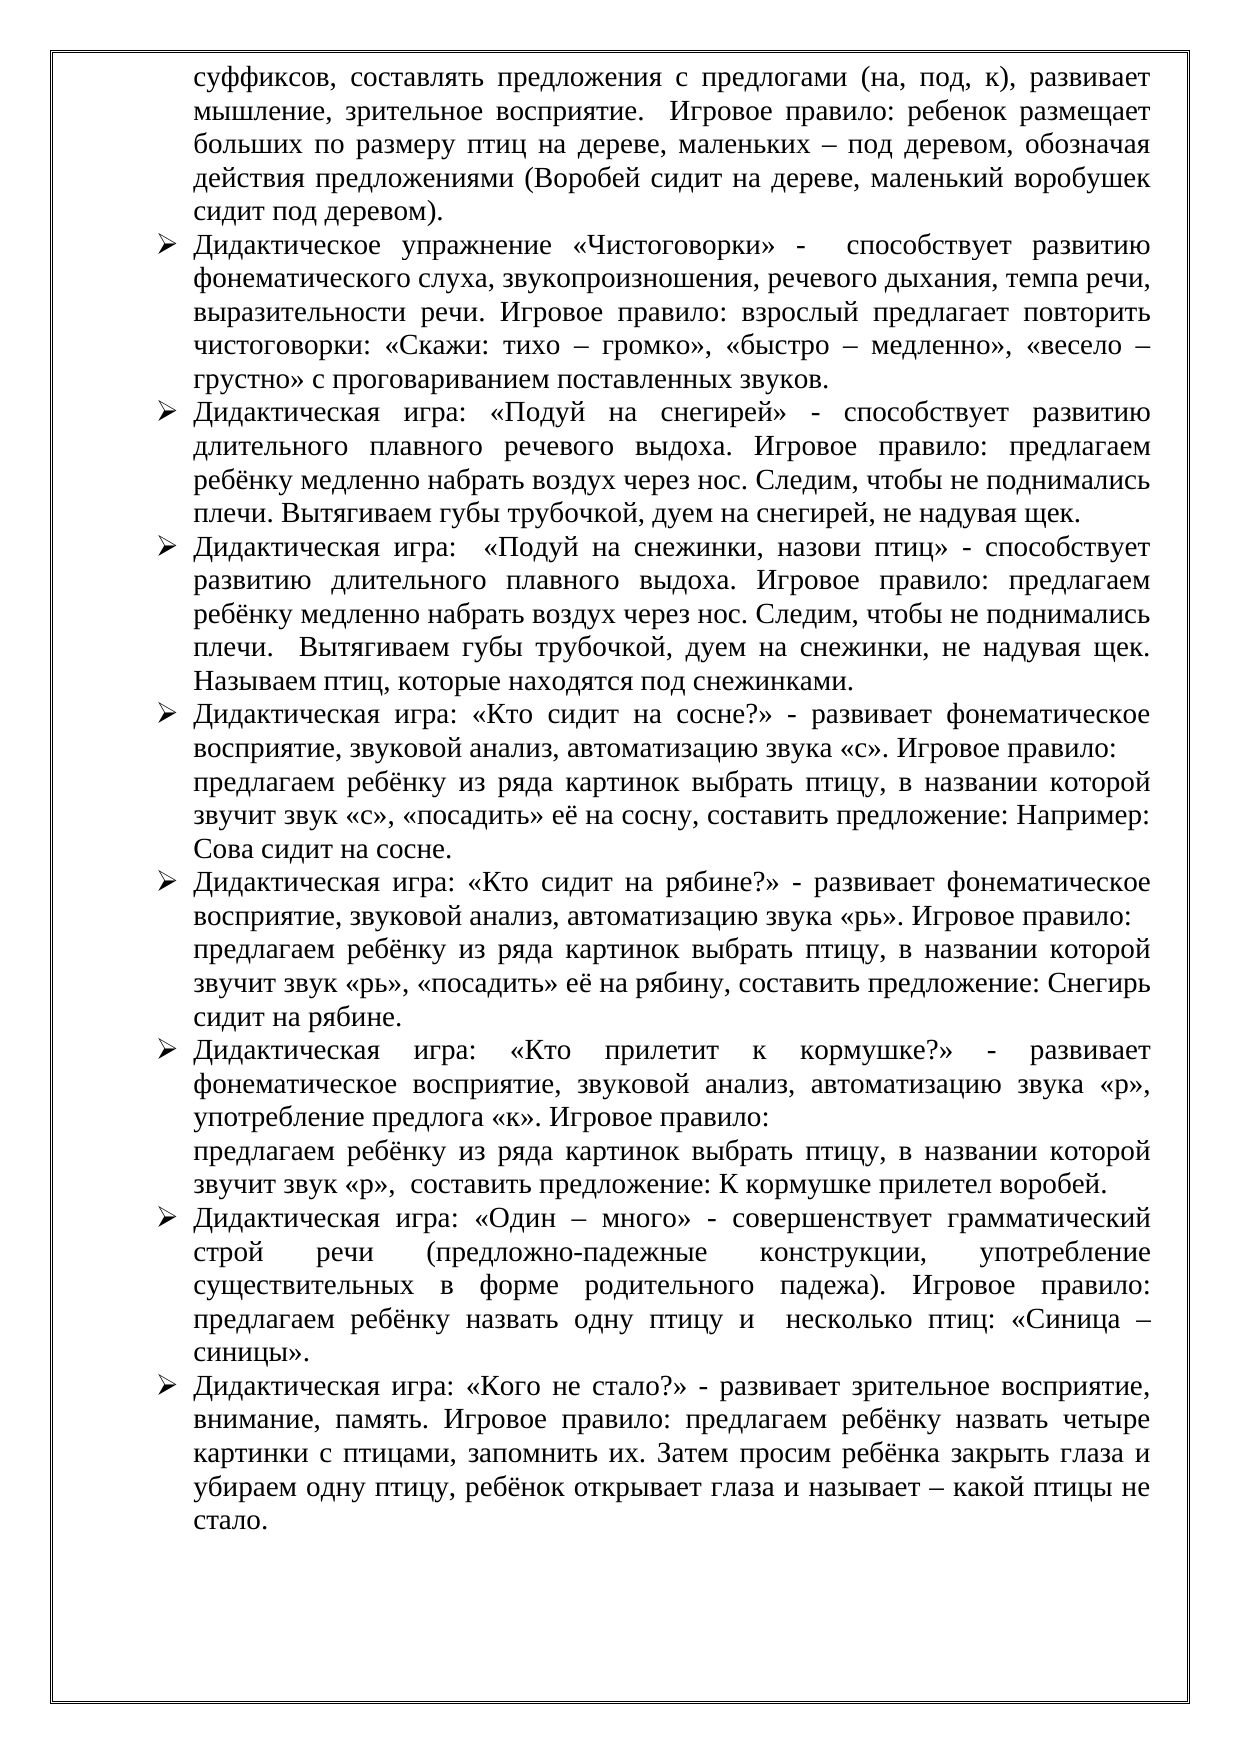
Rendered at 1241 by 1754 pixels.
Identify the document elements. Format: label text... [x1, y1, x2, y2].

list Дидактическая игра: «Кого не стало?» - развивает зрительное восприятие, внимание, память. Игровое правило: предлагаем ребёнку назвать четыре картинки с птицами, запомнить их. Затем просим ребёнка закрыть глаза и убираем одну птицу, ребёнок открывает глаза и называет – какой птицы не стало. [156, 1368, 1152, 1536]
list Дидактическая игра: «Подуй на снегирей» - способствует развитию длительного плавного речевого выдоха. Игровое правило: предлагаем ребёнку медленно набрать воздух через нос. Следим, чтобы не поднимались плечи. Вытягиваем губы трубочкой, дуем на снегирей, не надувая щек. [156, 394, 1152, 529]
list Дидактическая игра: «Кто прилетит к кормушке?» - развивает фонематическое восприятие, звуковой анализ, автоматизацию звука «р», употребление предлога «к». Игровое правило: [156, 1032, 1152, 1133]
list Дидактическая игра: «Кто сидит на рябине?» - развивает фонематическое восприятие, звуковой анализ, автоматизацию звука «рь». Игровое правило: [156, 864, 1152, 932]
list предлагаем ребёнку из ряда картинок выбрать птицу, в названии которой звучит звук «с», «посадить» её на сосну, составить предложение: Например: Сова сидит на сосне. [193, 764, 1152, 864]
list Дидактическая игра: «Кто сидит на сосне?» - развивает фонематическое восприятие, звуковой анализ, автоматизацию звука «с». Игровое правило: [156, 697, 1152, 764]
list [156, 59, 1152, 227]
list Дидактическая игра: «Подуй на снежинки, назови птиц» - способствует развитию длительного плавного выдоха. Игровое правило: предлагаем ребёнку медленно набрать воздух через нос. Следим, чтобы не поднимались плечи. Вытягиваем губы трубочкой, дуем на снежинки, не надувая щек. Называем птиц, которые находятся под снежинками. [156, 529, 1152, 697]
list Дидактическая игра: «Один – много» - совершенствует грамматический строй речи (предложно-падежные конструкции, употребление существительных в форме родительного падежа). Игровое правило: предлагаем ребёнку назвать одну птицу и несколько птиц: «Синица – синицы». [156, 1200, 1152, 1368]
list Дидактическое упражнение «Чистоговорки» - способствует развитию фонематического слуха, звукопроизношения, речевого дыхания, темпа речи, выразительности речи. Игровое правило: взрослый предлагает повторить чистоговорки: «Скажи: тихо – громко», «быстро – медленно», «весело – грустно» с проговариванием поставленных звуков. [156, 227, 1152, 394]
list предлагаем ребёнку из ряда картинок выбрать птицу, в названии которой звучит звук «р», составить предложение: К кормушке прилетел воробей. [193, 1133, 1152, 1200]
list предлагаем ребёнку из ряда картинок выбрать птицу, в названии которой звучит звук «рь», «посадить» её на рябину, составить предложение: Снегирь сидит на рябине. [193, 932, 1152, 1032]
